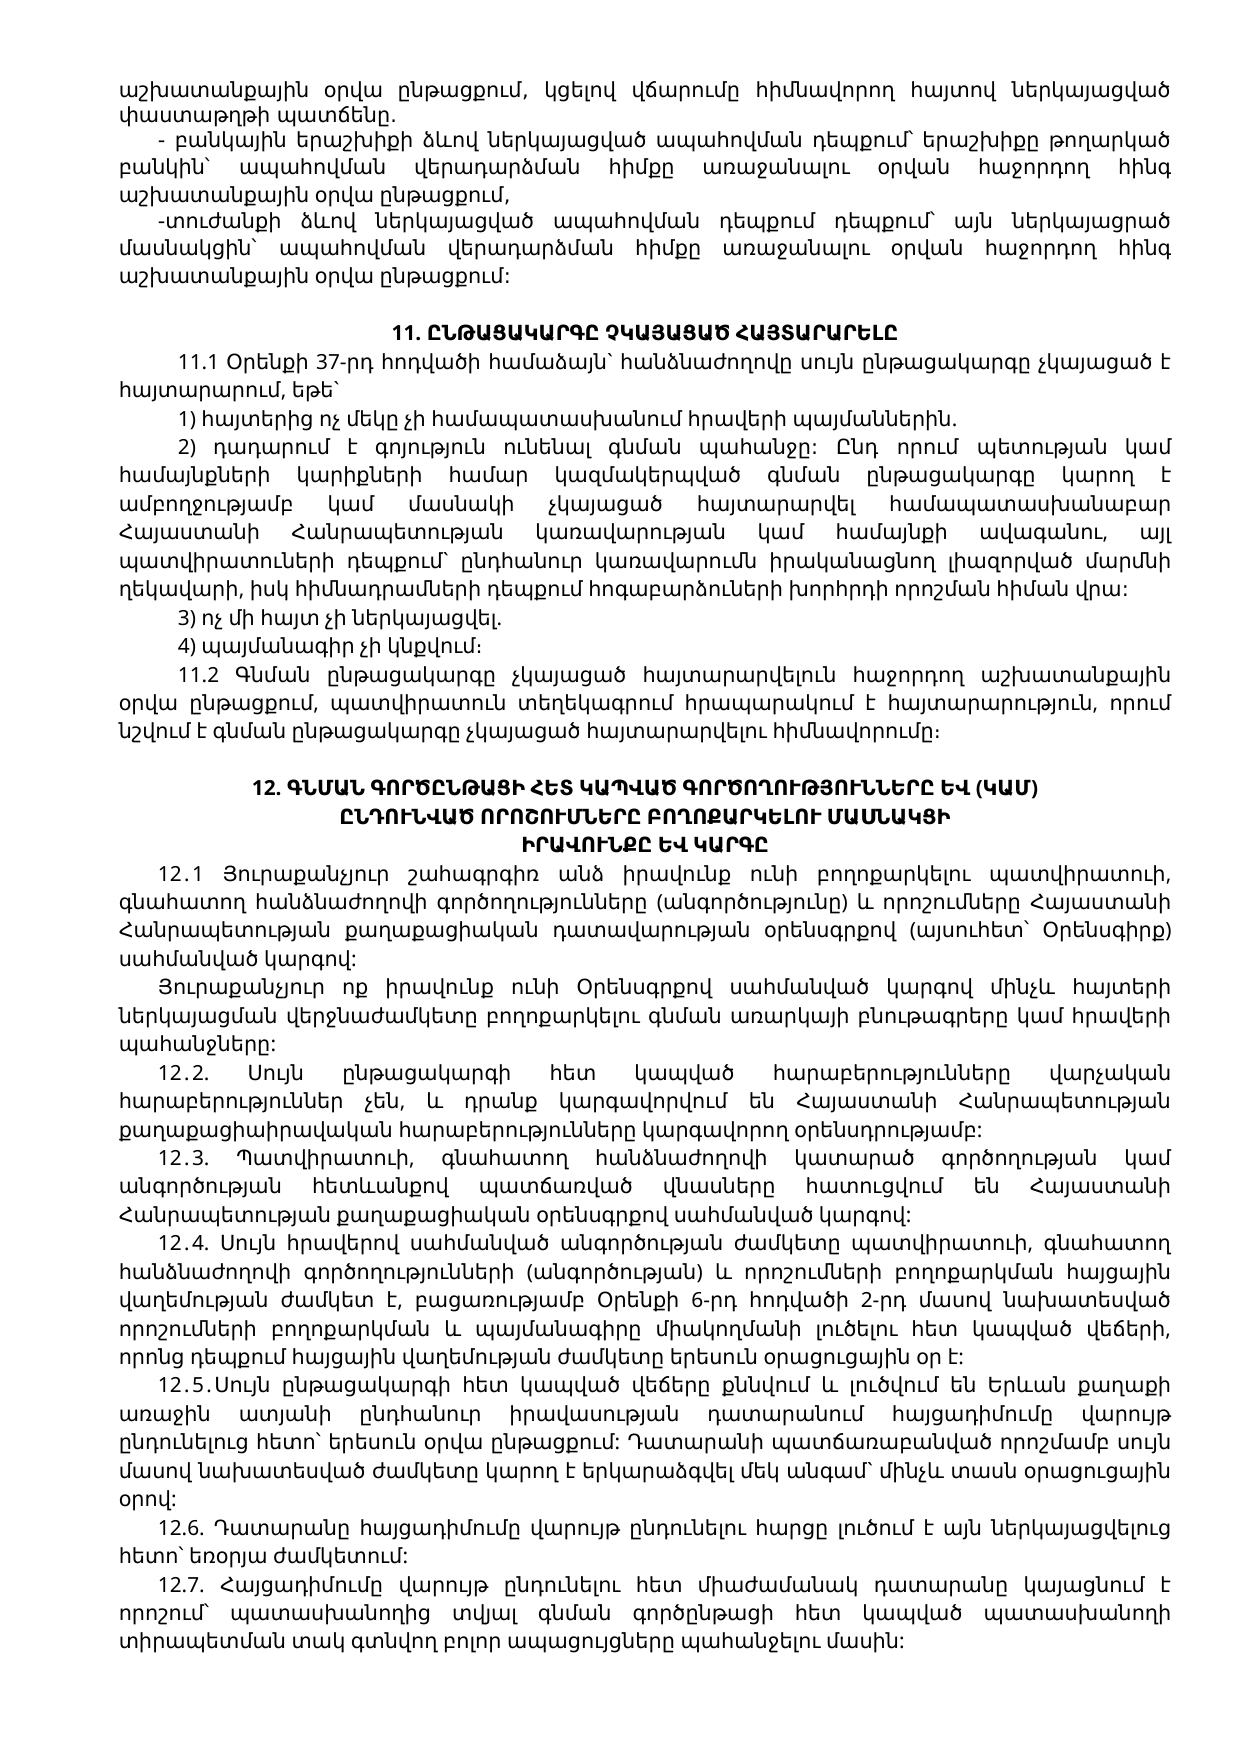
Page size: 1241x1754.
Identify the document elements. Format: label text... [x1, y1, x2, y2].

text 12․3. Պատվիրատուի, գնահատող հանձնաժողովի կատարած գործողության կամ անգործության հետևանքով պատճառված վնասները հատուցվում են Հայաստանի Հանրապետության քաղաքացիական օրենսգրքով սահմանված կարգով: [118, 1143, 1171, 1228]
text 3) ոչ մի հայտ չի ներկայացվել. [118, 603, 1171, 631]
text Յուրաքանչյուր ոք իրավունք ունի Օրենսգրքով սահմանված կարգով մինչև հայտերի ներկայացման վերջնաժամկետը բողոքարկելու գնման առարկայի բնութագրերը կամ հրավերի պահանջները: [118, 972, 1171, 1058]
text ԸՆԴՈՒՆՎԱԾ ՈՐՈՇՈՒՄՆԵՐԸ ԲՈՂՈՔԱՐԿԵԼՈՒ ՄԱՍՆԱԿՑԻ [118, 802, 1171, 830]
text 12.7. Հայցադիմումը վարույթ ընդունելու հետ միաժամանակ դատարանը կայացնում է որոշում՝ պատասխանողից տվյալ գնման գործընթացի հետ կապված պատասխանողի տիրապետման տակ գտնվող բոլոր ապացույցները պահանջելու մասին: [118, 1570, 1171, 1655]
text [118, 75, 1171, 128]
text 12․5․Սույն ընթացակարգի հետ կապված վեճերը քննվում և լուծվում են Երևան քաղաքի առաջին ատյանի ընդհանուր իրավասության դատարանում հայցադիմումը վարույթ ընդունելուց հետո՝ երեսուն օրվա ընթացքում: Դատարանի պատճառաբանված որոշմամբ սույն մասով նախատեսված ժամկետը կարող է երկարաձգվել մեկ անգամ` մինչև տասն օրացուցային օրով: [118, 1371, 1171, 1513]
text 12.6. Դատարանը հայցադիմումը վարույթ ընդունելու հարցը լուծում է այն ներկայացվելուց հետո՝ եռօրյա ժամկետում: [118, 1513, 1171, 1570]
text 2) դադարում է գոյություն ունենալ գնման պահանջը: Ընդ որում պետության կամ համայնքների կարիքների համար կազմակերպված գնման ընթացակարգը կարող է ամբողջությամբ կամ մասնակի չկայացած հայտարարվել համապատասխանաբար Հայաստանի Հանրապետության կառավարության կամ համայնքի ավագանու, այլ պատվիրատուների դեպքում` ընդհանուր կառավարումն իրականացնող լիազորված մարմնի ղեկավարի, իսկ հիմնադրամների դեպքում հոգաբարձուների խորհրդի որոշման հիման վրա: [118, 432, 1171, 603]
text 4) պայմանագիր չի կնքվում։ [118, 631, 1171, 660]
text -տուժանքի ձևով ներկայացված ապահովման դեպքում դեպքում՝ այն ներկայացրած մասնակցին՝ ապահովման վերադարձման հիմքը առաջանալու օրվան հաջորդող հինգ աշխատանքային օրվա ընթացքում: [118, 209, 1171, 290]
text 12. ԳՆՄԱՆ ԳՈՐԾԸՆԹԱՑԻ ՀԵՏ ԿԱՊՎԱԾ ԳՈՐԾՈՂՈՒԹՅՈՒՆՆԵՐԸ ԵՎ (ԿԱՄ) [118, 773, 1171, 802]
text - բանկային երաշխիքի ձևով ներկայացված ապահովման դեպքում՝ երաշխիքը թողարկած բանկին՝ ապահովման վերադարձման հիմքը առաջանալու օրվան հաջորդող հինգ աշխատանքային օրվա ընթացքում, [118, 128, 1171, 209]
text 11.1 Օրենքի 37-րդ հոդվածի համաձայն` հանձնաժողովը սույն ընթացակարգը չկայացած է հայտարարում, եթե` [118, 347, 1171, 404]
text ԻՐԱՎՈՒՆՔԸ ԵՎ ԿԱՐԳԸ [118, 830, 1171, 859]
text 1) հայտերից ոչ մեկը չի համապատասխանում հրավերի պայմաններին. [118, 404, 1171, 432]
text 11.2 Գնման ընթացակարգը չկայացած հայտարարվելուն հաջորդող աշխատանքային օրվա ընթացքում, պատվիրատուն տեղեկագրում հրապարակում է հայտարարություն, որում նշվում է գնման ընթացակարգը չկայացած հայտարարվելու հիմնավորումը։ [118, 660, 1171, 745]
text 12․1 Յուրաքանչյուր շահագրգիռ անձ իրավունք ունի բողոքարկելու պատվիրատուի, գնահատող հանձնաժողովի գործողությունները (անգործությունը) և որոշումները Հայաստանի Հանրապետության քաղաքացիական դատավարության օրենսգրքով (այսուհետ՝ Օրենսգիրք) սահմանված կարգով: [118, 859, 1171, 972]
text 12․4. Սույն հրավերով սահմանված անգործության ժամկետը պատվիրատուի, գնահատող հանձնաժողովի գործողությունների (անգործության) և որոշումների բողոքարկման հայցային վաղեմության ժամկետ է, բացառությամբ Օրենքի 6-րդ հոդվածի 2-րդ մասով նախատեսված որոշումների բողոքարկման և պայմանագիրը միակողմանի լուծելու հետ կապված վեճերի, որոնց դեպքում հայցային վաղեմության ժամկետը երեսուն օրացուցային օր է: [118, 1228, 1171, 1371]
text 12․2. Սույն ընթացակարգի հետ կապված հարաբերությունները վարչական հարաբերություններ չեն, և դրանք կարգավորվում են Հայաստանի Հանրապետության քաղաքացիաիրավական հարաբերությունները կարգավորող օրենսդրությամբ: [118, 1058, 1171, 1143]
text 11. ԸՆԹԱՑԱԿԱՐԳԸ ՉԿԱՅԱՑԱԾ ՀԱՅՏԱՐԱՐԵԼԸ [118, 318, 1171, 347]
